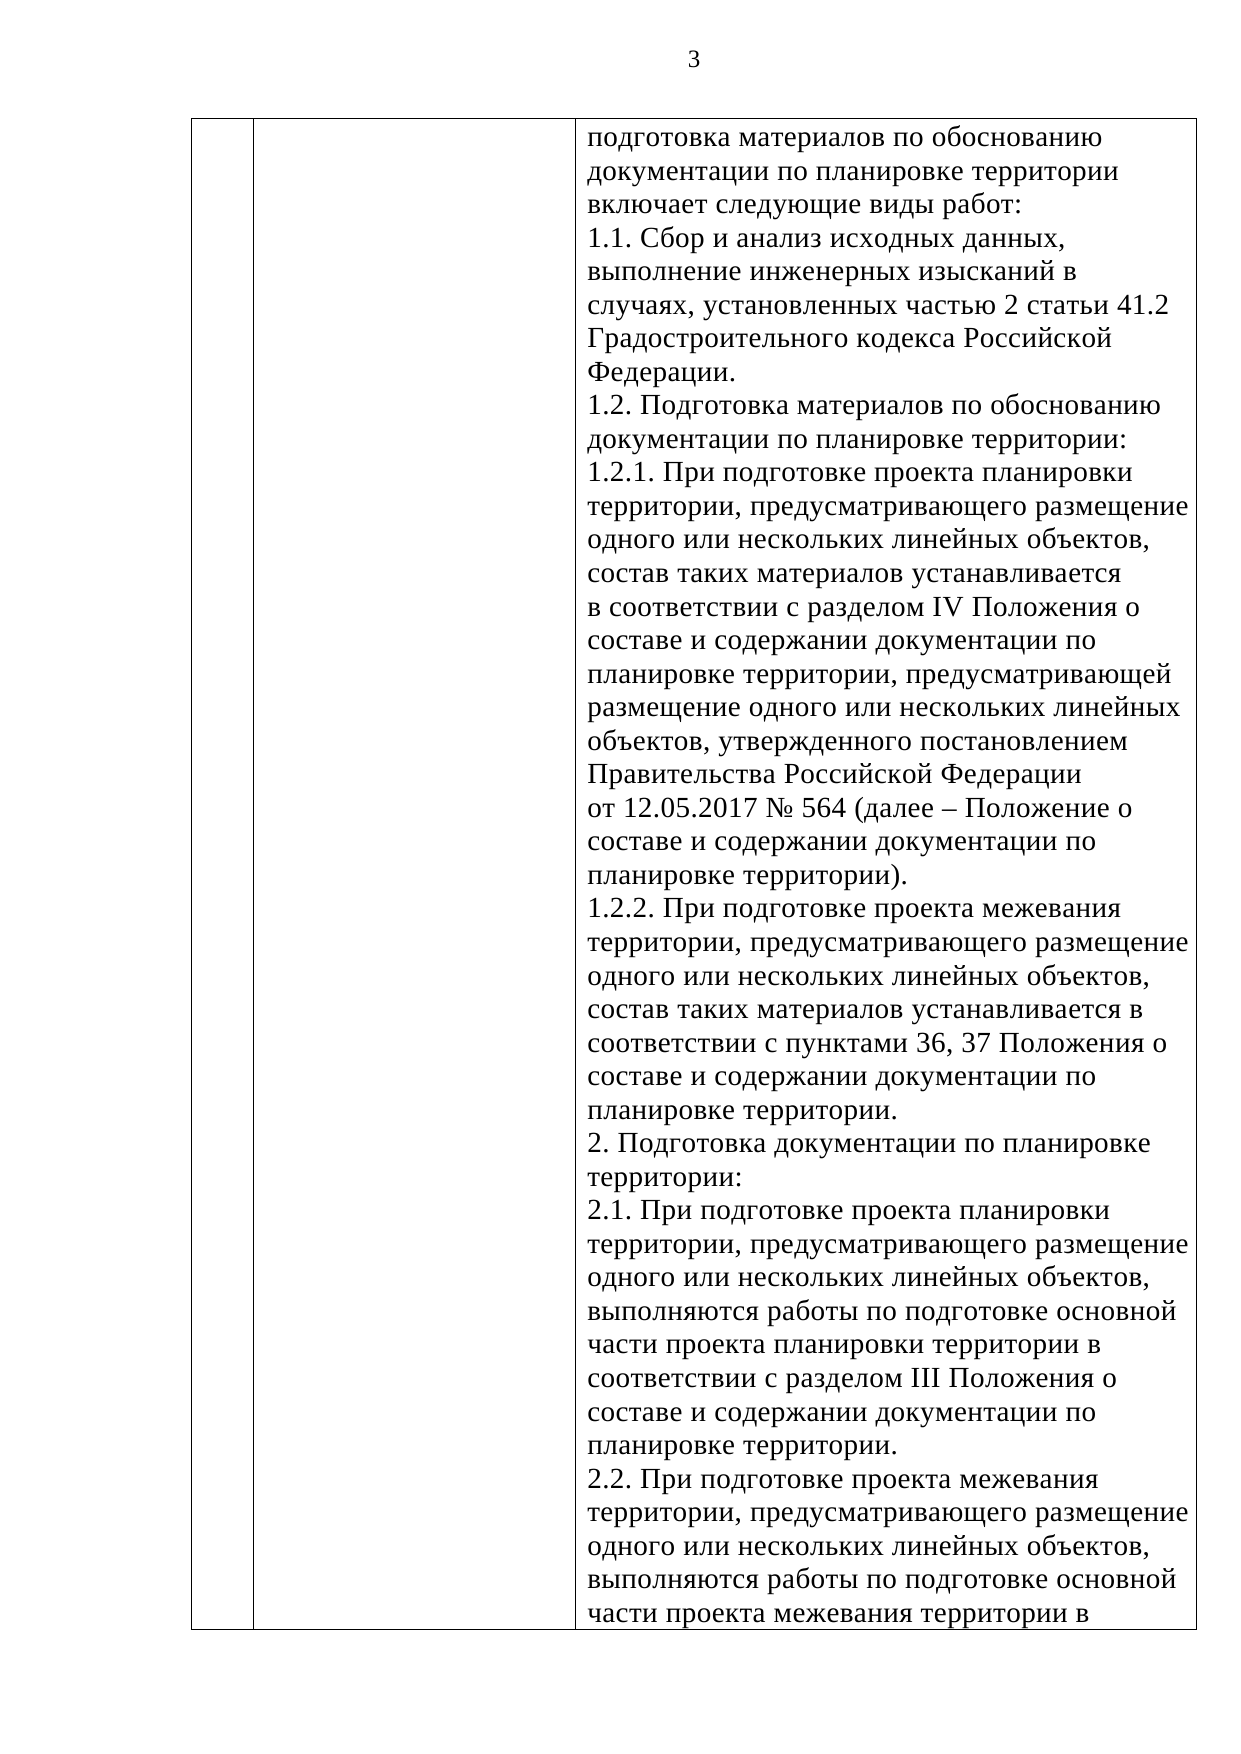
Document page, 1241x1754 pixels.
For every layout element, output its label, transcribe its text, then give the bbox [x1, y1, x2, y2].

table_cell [576, 119, 1196, 1628]
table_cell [254, 119, 575, 1628]
table_cell 8 [192, 119, 253, 1628]
